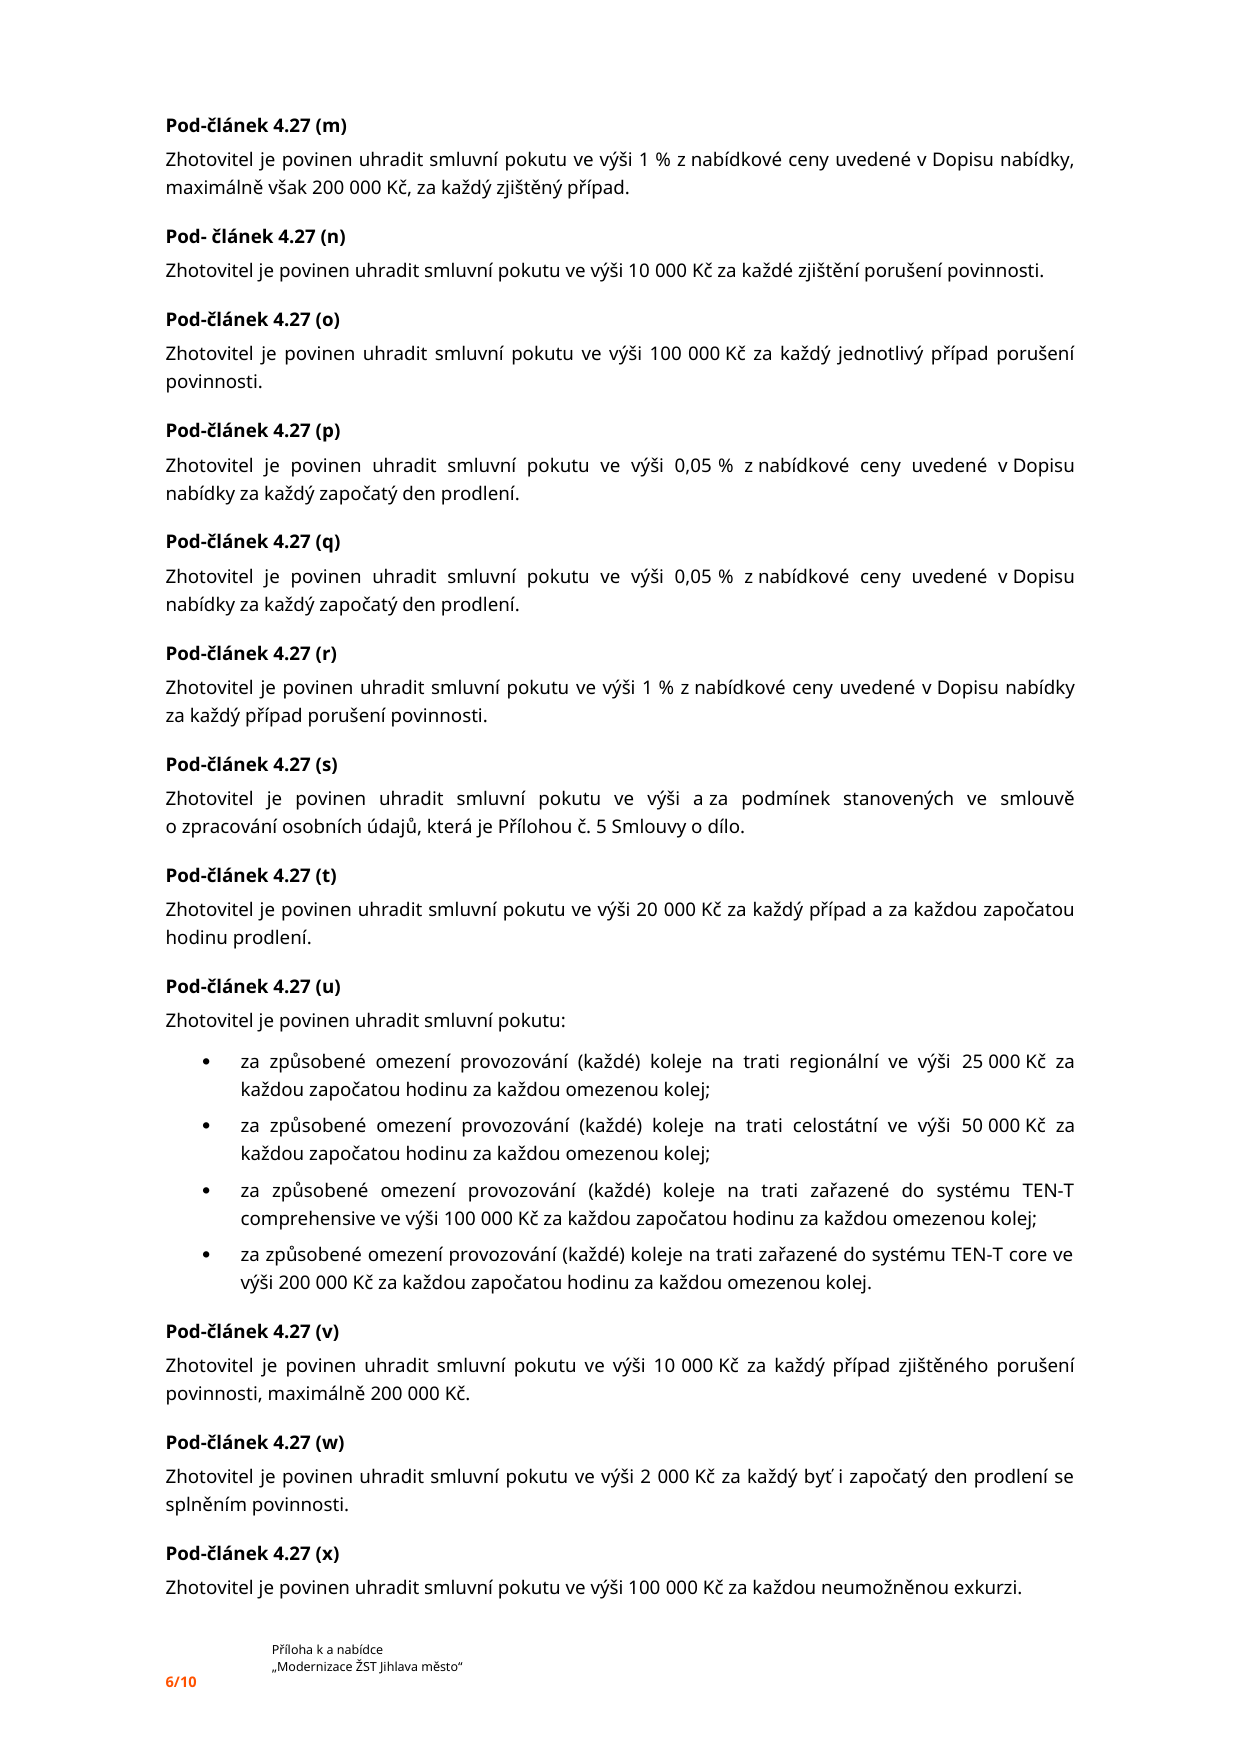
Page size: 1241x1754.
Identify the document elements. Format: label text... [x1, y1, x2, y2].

text za způsobené omezení provozování (každé) koleje na trati zařazené do systému TEN-T core ve výši 200 000 Kč za každou započatou hodinu za každou omezenou kolej. [203, 1241, 1075, 1295]
text Pod-článek 4.27 (p) [165, 418, 1075, 443]
text Pod-článek 4.27 (m) [165, 112, 1075, 138]
text Zhotovitel je povinen uhradit smluvní pokutu ve výši 2 000 Kč za každý byť i započatý den prodlení se splněním povinnosti. [165, 1463, 1075, 1517]
text Zhotovitel je povinen uhradit smluvní pokutu ve výši 100 000 Kč za každou neumožněnou exkurzi. [165, 1575, 1075, 1600]
text Pod-článek 4.27 (w) [165, 1429, 1075, 1455]
text Zhotovitel je povinen uhradit smluvní pokutu ve výši 10 000 Kč za každé zjištění porušení povinnosti. [165, 258, 1075, 283]
text za způsobené omezení provozování (každé) koleje na trati zařazené do systému TEN-T comprehensive ve výši 100 000 Kč za každou započatou hodinu za každou omezenou kolej; [203, 1177, 1075, 1230]
text Zhotovitel je povinen uhradit smluvní pokutu ve výši 0,05 % z nabídkové ceny uvedené v Dopisu nabídky za každý započatý den prodlení. [165, 452, 1075, 505]
text za způsobené omezení provozování (každé) koleje na trati regionální ve výši 25 000 Kč za každou započatou hodinu za každou omezenou kolej; [203, 1048, 1075, 1102]
text Zhotovitel je povinen uhradit smluvní pokutu ve výši 0,05 % z nabídkové ceny uvedené v Dopisu nabídky za každý započatý den prodlení. [165, 563, 1075, 617]
text Zhotovitel je povinen uhradit smluvní pokutu ve výši 1 % z nabídkové ceny uvedené v Dopisu nabídky, maximálně však 200 000 Kč, za každý zjištěný případ. [165, 146, 1075, 200]
text Pod-článek 4.27 (o) [165, 306, 1075, 332]
text Pod-článek 4.27 (v) [165, 1318, 1075, 1344]
text za způsobené omezení provozování (každé) koleje na trati celostátní ve výši 50 000 Kč za každou započatou hodinu za každou omezenou kolej; [203, 1112, 1075, 1166]
text Zhotovitel je povinen uhradit smluvní pokutu ve výši a za podmínek stanovených ve smlouvě o zpracování osobních údajů, která je Přílohou č. 5 Smlouvy o dílo. [165, 785, 1075, 839]
text Pod-článek 4.27 (r) [165, 640, 1075, 665]
text Pod-článek 4.27 (t) [165, 862, 1075, 888]
text Pod-článek 4.27 (x) [165, 1540, 1075, 1566]
text Zhotovitel je povinen uhradit smluvní pokutu ve výši 20 000 Kč za každý případ a za každou započatou hodinu prodlení. [165, 896, 1075, 950]
text Pod-článek 4.27 (q) [165, 529, 1075, 554]
text Zhotovitel je povinen uhradit smluvní pokutu ve výši 100 000 Kč za každý jednotlivý případ porušení povinnosti. [165, 341, 1075, 394]
text Pod-článek 4.27 (s) [165, 751, 1075, 777]
text Pod- článek 4.27 (n) [165, 223, 1075, 249]
text Pod-článek 4.27 (u) [165, 973, 1075, 999]
text Zhotovitel je povinen uhradit smluvní pokutu ve výši 1 % z nabídkové ceny uvedené v Dopisu nabídky za každý případ porušení povinnosti. [165, 674, 1075, 728]
text Zhotovitel je povinen uhradit smluvní pokutu: [165, 1008, 1075, 1033]
text Zhotovitel je povinen uhradit smluvní pokutu ve výši 10 000 Kč za každý případ zjištěného porušení povinnosti, maximálně 200 000 Kč. [165, 1352, 1075, 1406]
